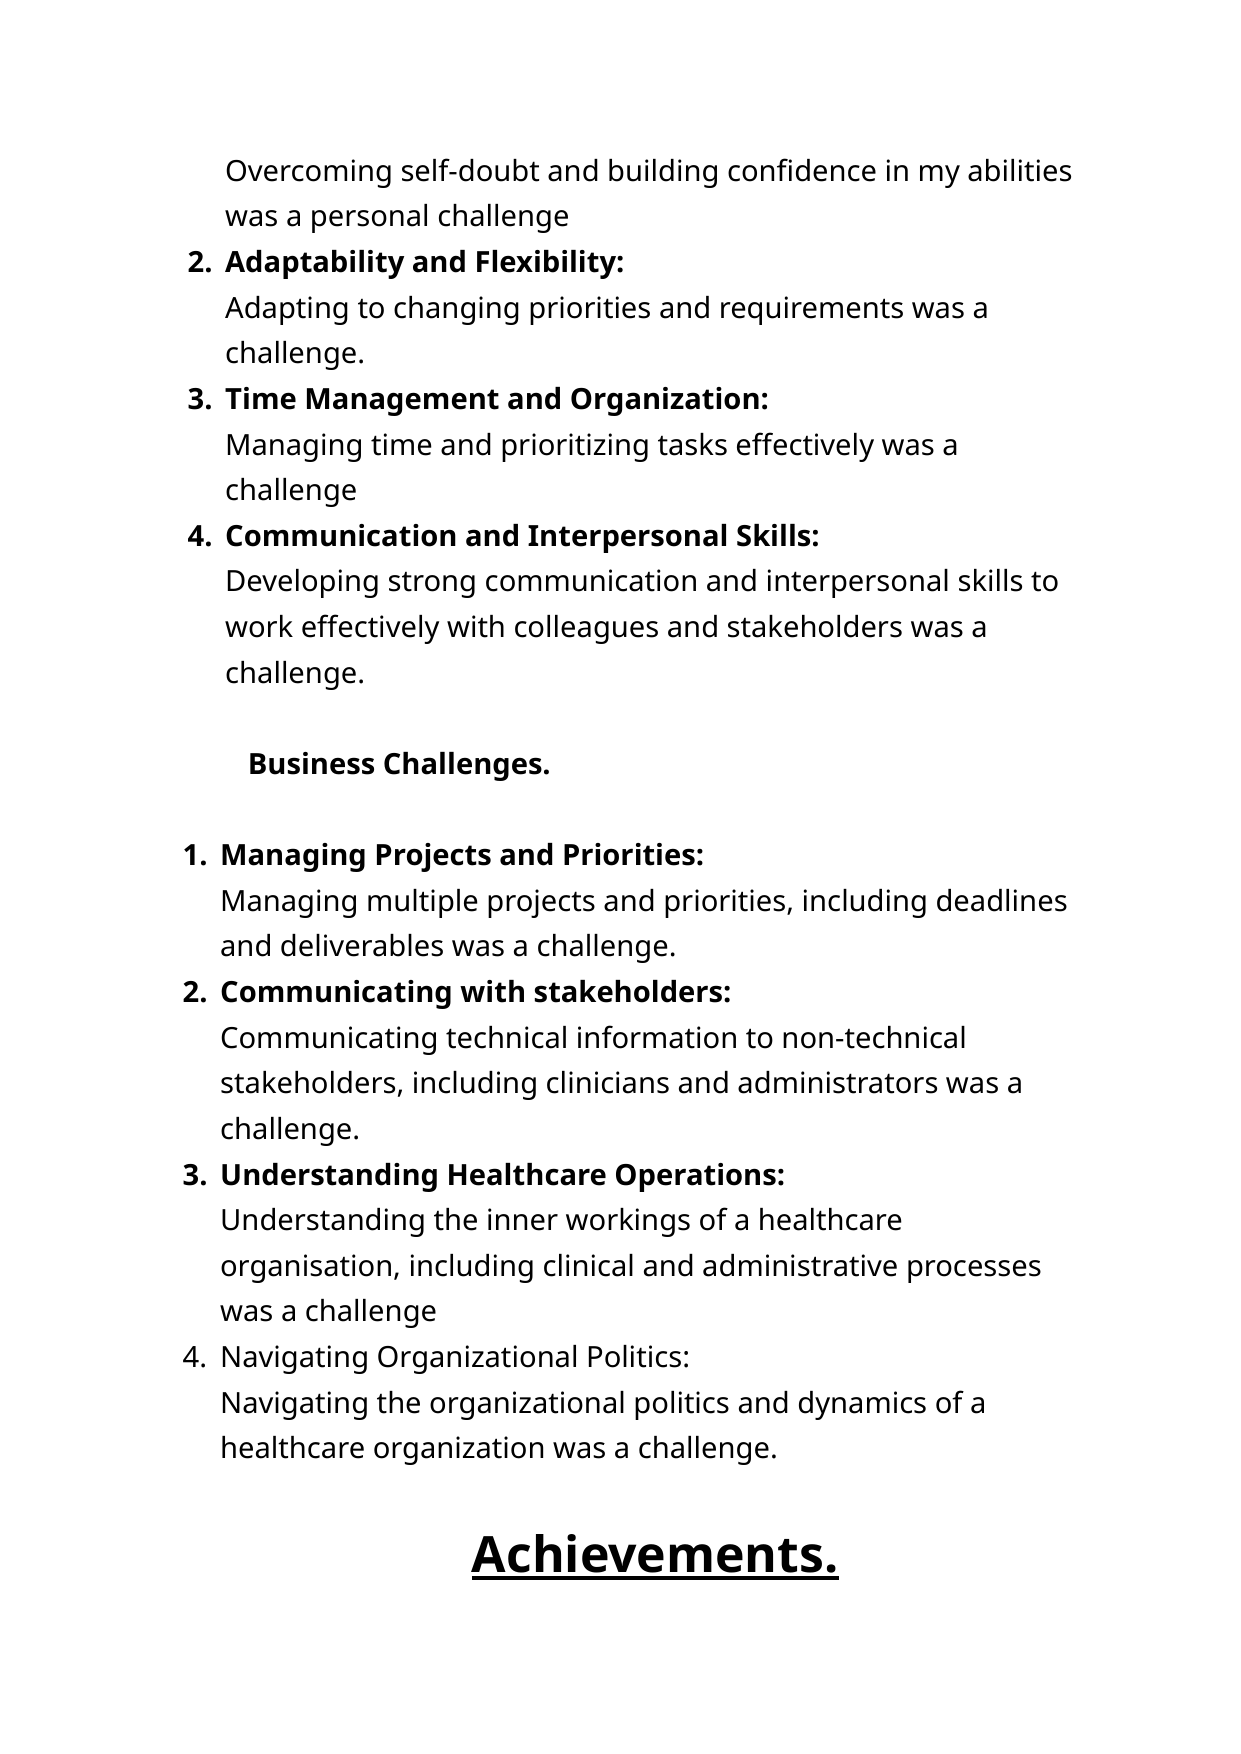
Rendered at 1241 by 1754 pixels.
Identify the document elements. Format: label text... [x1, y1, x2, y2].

list Managing time and prioritizing tasks effectively was a challenge [225, 424, 1090, 509]
list Navigating Organizational Politics: [182, 1336, 1090, 1376]
list Overcoming self-doubt and building confidence in my abilities was a personal challenge [225, 150, 1090, 235]
list Achievements. [220, 1519, 1090, 1587]
list Adaptability and Flexibility: [187, 241, 1090, 281]
list Managing Projects and Priorities: [182, 834, 1090, 874]
list Business Challenges. [225, 743, 1090, 783]
list Understanding Healthcare Operations: [182, 1154, 1090, 1193]
list Developing strong communication and interpersonal skills to work effectively with colleagues and stakeholders was a challenge. [225, 561, 1090, 692]
list Understanding the inner workings of a healthcare organisation, including clinical and administrative processes was a challenge [220, 1199, 1090, 1330]
list Adapting to changing priorities and requirements was a challenge. [225, 287, 1090, 372]
list Navigating the organizational politics and dynamics of a healthcare organization was a challenge. [220, 1382, 1090, 1467]
list Communicating with stakeholders: [182, 971, 1090, 1011]
list Time Management and Organization: [187, 378, 1090, 418]
list Communicating technical information to non-technical stakeholders, including clinicians and administrators was a challenge. [220, 1017, 1090, 1148]
list Communication and Interpersonal Skills: [187, 515, 1090, 555]
list Managing multiple projects and priorities, including deadlines and deliverables was a challenge. [220, 880, 1090, 965]
